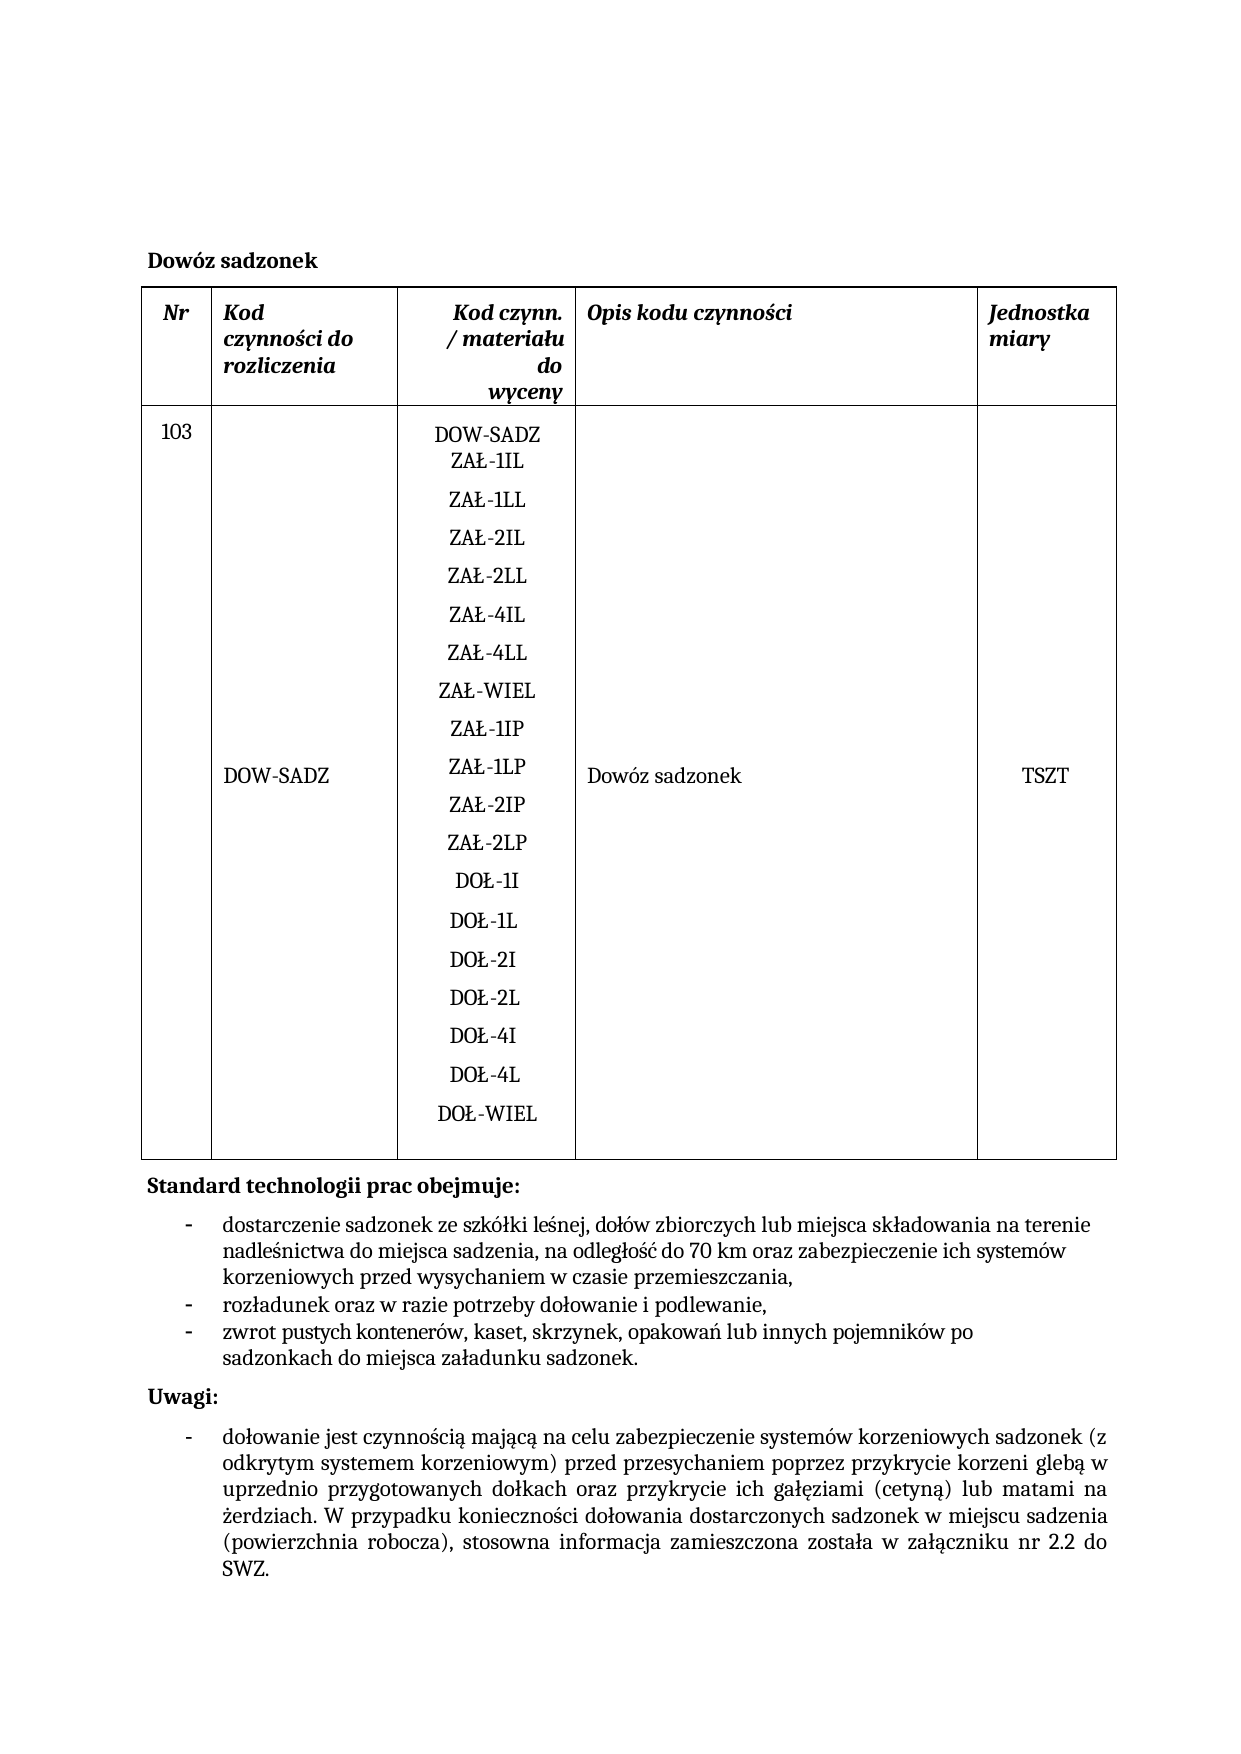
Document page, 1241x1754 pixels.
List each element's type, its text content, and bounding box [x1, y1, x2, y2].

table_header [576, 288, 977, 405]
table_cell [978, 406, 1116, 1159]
text Standard technologii prac obejmuje: [147, 1173, 1192, 1199]
subtitle Uwagi: [147, 1384, 1192, 1410]
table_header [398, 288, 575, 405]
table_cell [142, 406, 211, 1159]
list rozładunek oraz w razie potrzeby dołowanie i podlewanie, [185, 1291, 1192, 1318]
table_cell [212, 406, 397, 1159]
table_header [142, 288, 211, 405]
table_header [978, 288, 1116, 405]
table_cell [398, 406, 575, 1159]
list zwrot pustych kontenerów, kaset, skrzynek, opakowań lub innych pojemników po sadzonkach do miejsca załadunku sadzonek. [185, 1318, 1027, 1371]
list dołowanie jest czynnością mającą na celu zabezpieczenie systemów korzeniowych sadzonek (z odkrytym systemem korzeniowym) przed przesychaniem poprzez przykrycie korzeni glebą w uprzednio przygotowanych dołkach oraz przykrycie ich gałęziami (cetyną) lub matami na żerdziach. W przypadku konieczności dołowania dostarczonych sadzonek w miejscu sadzenia (powierzchnia robocza), stosowna informacja zamieszczona została w załączniku nr 2.2 do SWZ. [185, 1423, 1108, 1582]
subtitle Dowóz sadzonek [147, 248, 1192, 274]
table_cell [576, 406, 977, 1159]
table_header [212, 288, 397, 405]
list dostarczenie sadzonek ze szkółki leśnej, dołów zbiorczych lub miejsca składowania na terenie nadleśnictwa do miejsca sadzenia, na odległość do 70 km oraz zabezpieczenie ich systemów korzeniowych przed wysychaniem w czasie przemieszczania, [185, 1211, 1094, 1290]
